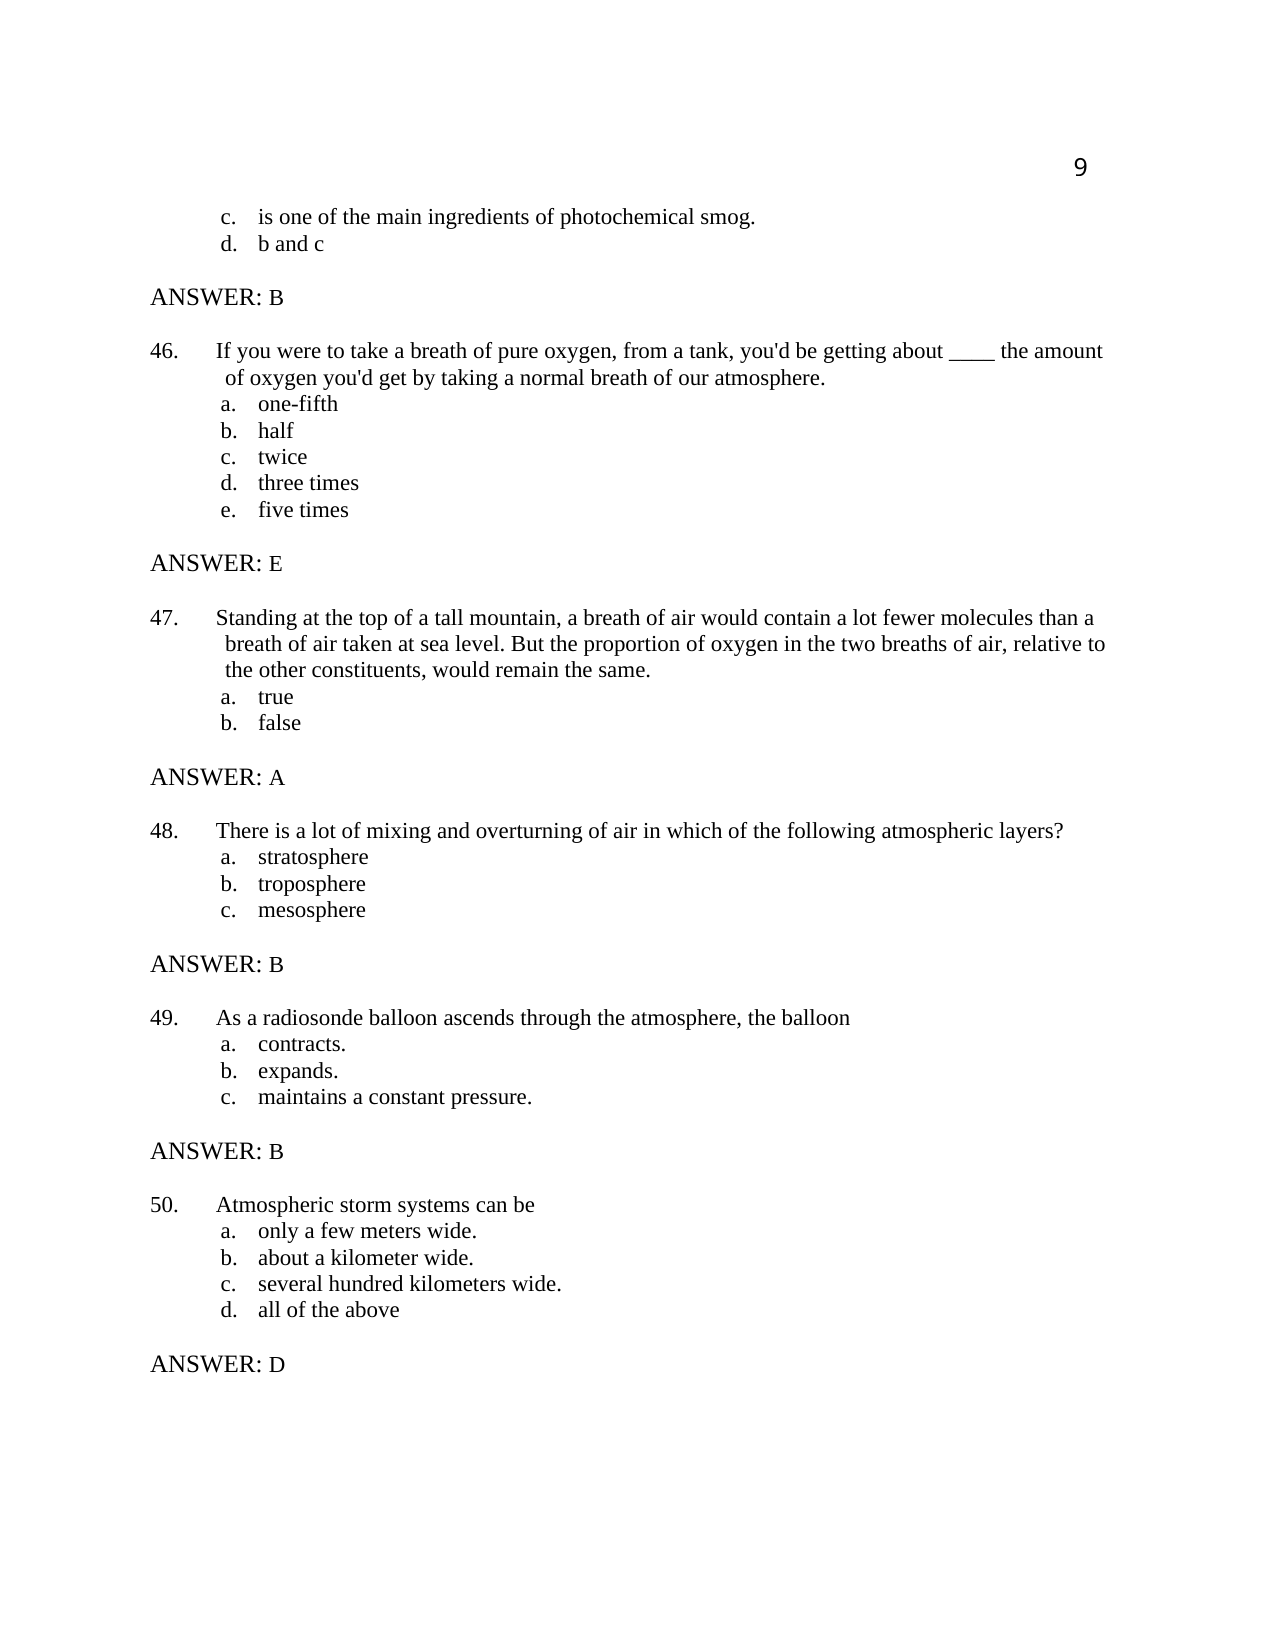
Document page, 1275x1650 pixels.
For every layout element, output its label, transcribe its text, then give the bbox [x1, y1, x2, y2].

table_header true [253, 683, 1097, 709]
table_header only a few meters wide. [253, 1217, 1097, 1244]
table_header a. [216, 390, 253, 417]
table_cell b. [216, 1057, 253, 1083]
text 49. As a radiosonde balloon ascends through the atmosphere, the balloon [150, 1004, 1125, 1030]
text ANSWER: A [150, 762, 1125, 791]
text ANSWER: D [150, 1349, 1125, 1378]
text 48. There is a lot of mixing and overturning of air in which of the following atmospheric layers? [150, 817, 1125, 843]
table_header a. [216, 1217, 253, 1244]
text 50. Atmospheric storm systems can be [150, 1191, 1125, 1217]
table_cell d. [216, 469, 253, 496]
table_cell d. [216, 230, 253, 256]
table_cell all of the above [253, 1296, 1097, 1323]
text ANSWER: B [150, 282, 1125, 311]
text 46. If you were to take a breath of pure oxygen, from a tank, you'd be getting about ____ the amount of oxygen you'd get by taking a normal breath of our atmosphere. [150, 338, 1125, 390]
text 47. Standing at the top of a tall mountain, a breath of air would contain a lot fewer molecules than a breath of air taken at sea level. But the proportion of oxygen in the two breaths of air, relative to the other constituents, would remain the same. [150, 604, 1125, 683]
table_header contracts. [253, 1030, 1097, 1057]
table_cell c. [216, 1270, 253, 1296]
table_cell e. [216, 496, 253, 522]
table_cell c. [216, 443, 253, 469]
table_cell three times [253, 469, 1097, 496]
table_cell twice [253, 443, 1097, 469]
table_cell d. [216, 1296, 253, 1323]
table_cell b. [216, 417, 253, 443]
table_cell b. [216, 709, 253, 735]
table_header a. [216, 683, 253, 709]
table_cell c. [216, 896, 253, 922]
table_cell b and c [253, 230, 1097, 256]
text ANSWER: B [150, 949, 1125, 978]
table_cell about a kilometer wide. [253, 1244, 1097, 1270]
table_cell is one of the main ingredients of photochemical smog. [253, 203, 1097, 230]
table_cell five times [253, 496, 1097, 522]
table_cell expands. [253, 1057, 1097, 1083]
table_header stratosphere [253, 843, 1097, 870]
table_cell troposphere [253, 870, 1097, 896]
table_header a. [216, 843, 253, 870]
text ANSWER: E [150, 548, 1125, 577]
table_cell c. [216, 1083, 253, 1109]
table_cell c. [216, 203, 253, 230]
table_header one-fifth [253, 390, 1097, 417]
table_cell b. [216, 1244, 253, 1270]
table_cell maintains a constant pressure. [253, 1083, 1097, 1109]
table_cell half [253, 417, 1097, 443]
table_header a. [216, 1030, 253, 1057]
table_cell b. [216, 870, 253, 896]
table_cell several hundred kilometers wide. [253, 1270, 1097, 1296]
text ANSWER: B [150, 1136, 1125, 1164]
table_cell mesosphere [253, 896, 1097, 922]
table_cell false [253, 709, 1097, 735]
